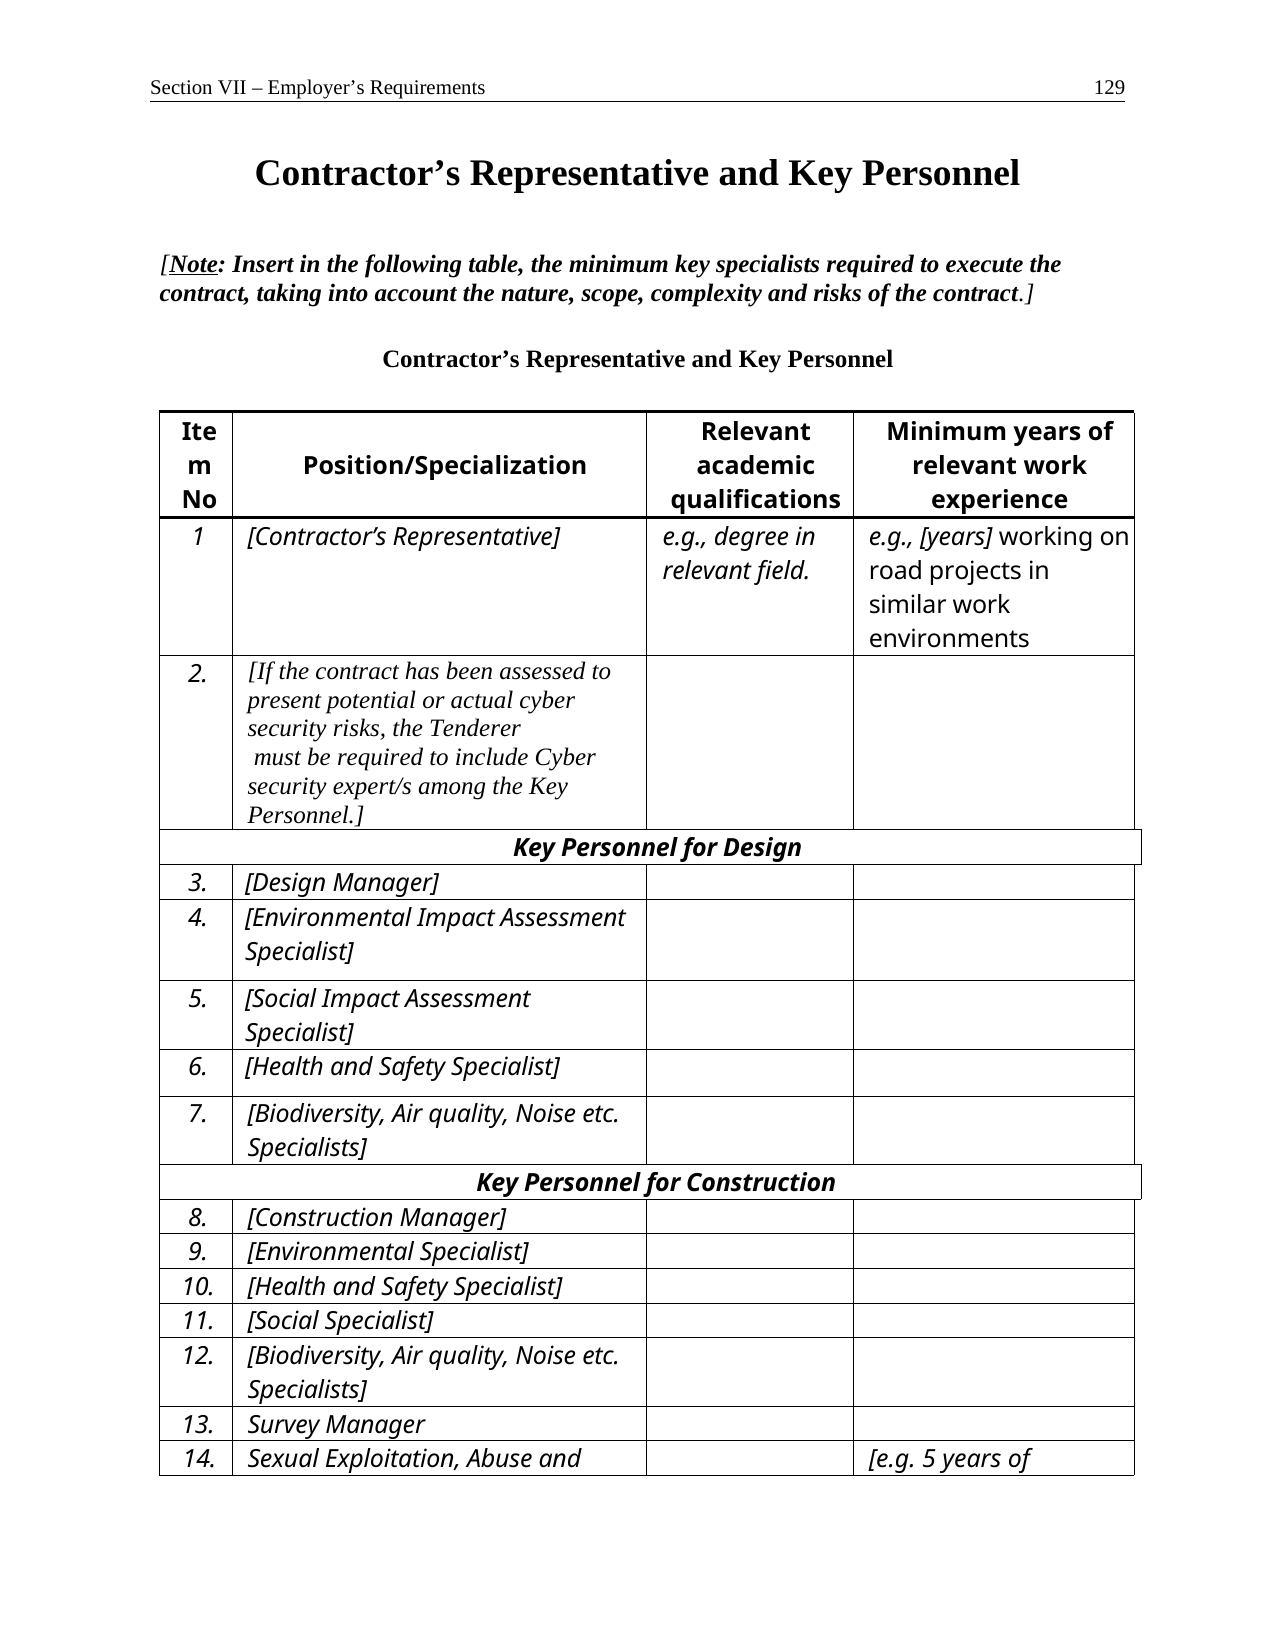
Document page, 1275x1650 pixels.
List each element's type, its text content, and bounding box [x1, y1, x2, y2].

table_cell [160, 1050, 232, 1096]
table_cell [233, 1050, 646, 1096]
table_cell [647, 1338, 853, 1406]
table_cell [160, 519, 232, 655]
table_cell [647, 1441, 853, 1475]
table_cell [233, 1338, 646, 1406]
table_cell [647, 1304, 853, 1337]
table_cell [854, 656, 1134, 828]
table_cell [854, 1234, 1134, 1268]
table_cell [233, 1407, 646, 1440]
text [Note: Insert in the following table, the minimum key specialists required to execute the contract, taking into account the nature, scope, complexity and risks of the contract.] [159, 249, 1125, 306]
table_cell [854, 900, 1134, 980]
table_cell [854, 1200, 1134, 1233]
text Contractor’s Representative and Key Personnel [150, 344, 1125, 373]
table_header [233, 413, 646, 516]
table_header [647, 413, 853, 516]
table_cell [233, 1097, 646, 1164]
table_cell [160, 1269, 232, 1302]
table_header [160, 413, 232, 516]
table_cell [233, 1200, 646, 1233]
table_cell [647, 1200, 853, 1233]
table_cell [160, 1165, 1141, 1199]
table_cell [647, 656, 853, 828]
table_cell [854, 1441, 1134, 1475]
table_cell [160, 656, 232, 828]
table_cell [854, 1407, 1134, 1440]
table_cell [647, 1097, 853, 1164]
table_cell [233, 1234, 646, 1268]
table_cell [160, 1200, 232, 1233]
text Contractor’s Representative and Key Personnel [150, 150, 1125, 193]
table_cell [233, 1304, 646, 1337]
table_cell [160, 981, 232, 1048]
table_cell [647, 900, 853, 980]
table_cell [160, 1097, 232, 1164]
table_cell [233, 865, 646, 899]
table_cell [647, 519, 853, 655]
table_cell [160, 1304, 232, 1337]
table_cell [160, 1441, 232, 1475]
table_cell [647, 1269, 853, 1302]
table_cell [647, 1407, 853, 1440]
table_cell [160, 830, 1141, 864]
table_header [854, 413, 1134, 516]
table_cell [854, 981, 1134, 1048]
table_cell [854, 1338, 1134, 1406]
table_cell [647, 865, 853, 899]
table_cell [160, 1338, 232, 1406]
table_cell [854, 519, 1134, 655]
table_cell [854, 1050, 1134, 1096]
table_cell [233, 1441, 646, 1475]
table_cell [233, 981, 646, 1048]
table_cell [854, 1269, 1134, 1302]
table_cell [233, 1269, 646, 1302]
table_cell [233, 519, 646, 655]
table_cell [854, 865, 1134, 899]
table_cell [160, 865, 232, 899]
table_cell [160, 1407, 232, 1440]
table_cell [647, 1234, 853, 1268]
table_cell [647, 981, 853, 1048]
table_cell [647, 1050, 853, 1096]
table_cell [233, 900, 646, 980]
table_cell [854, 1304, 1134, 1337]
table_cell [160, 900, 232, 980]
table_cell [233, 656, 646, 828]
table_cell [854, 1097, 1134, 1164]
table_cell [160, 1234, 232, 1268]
